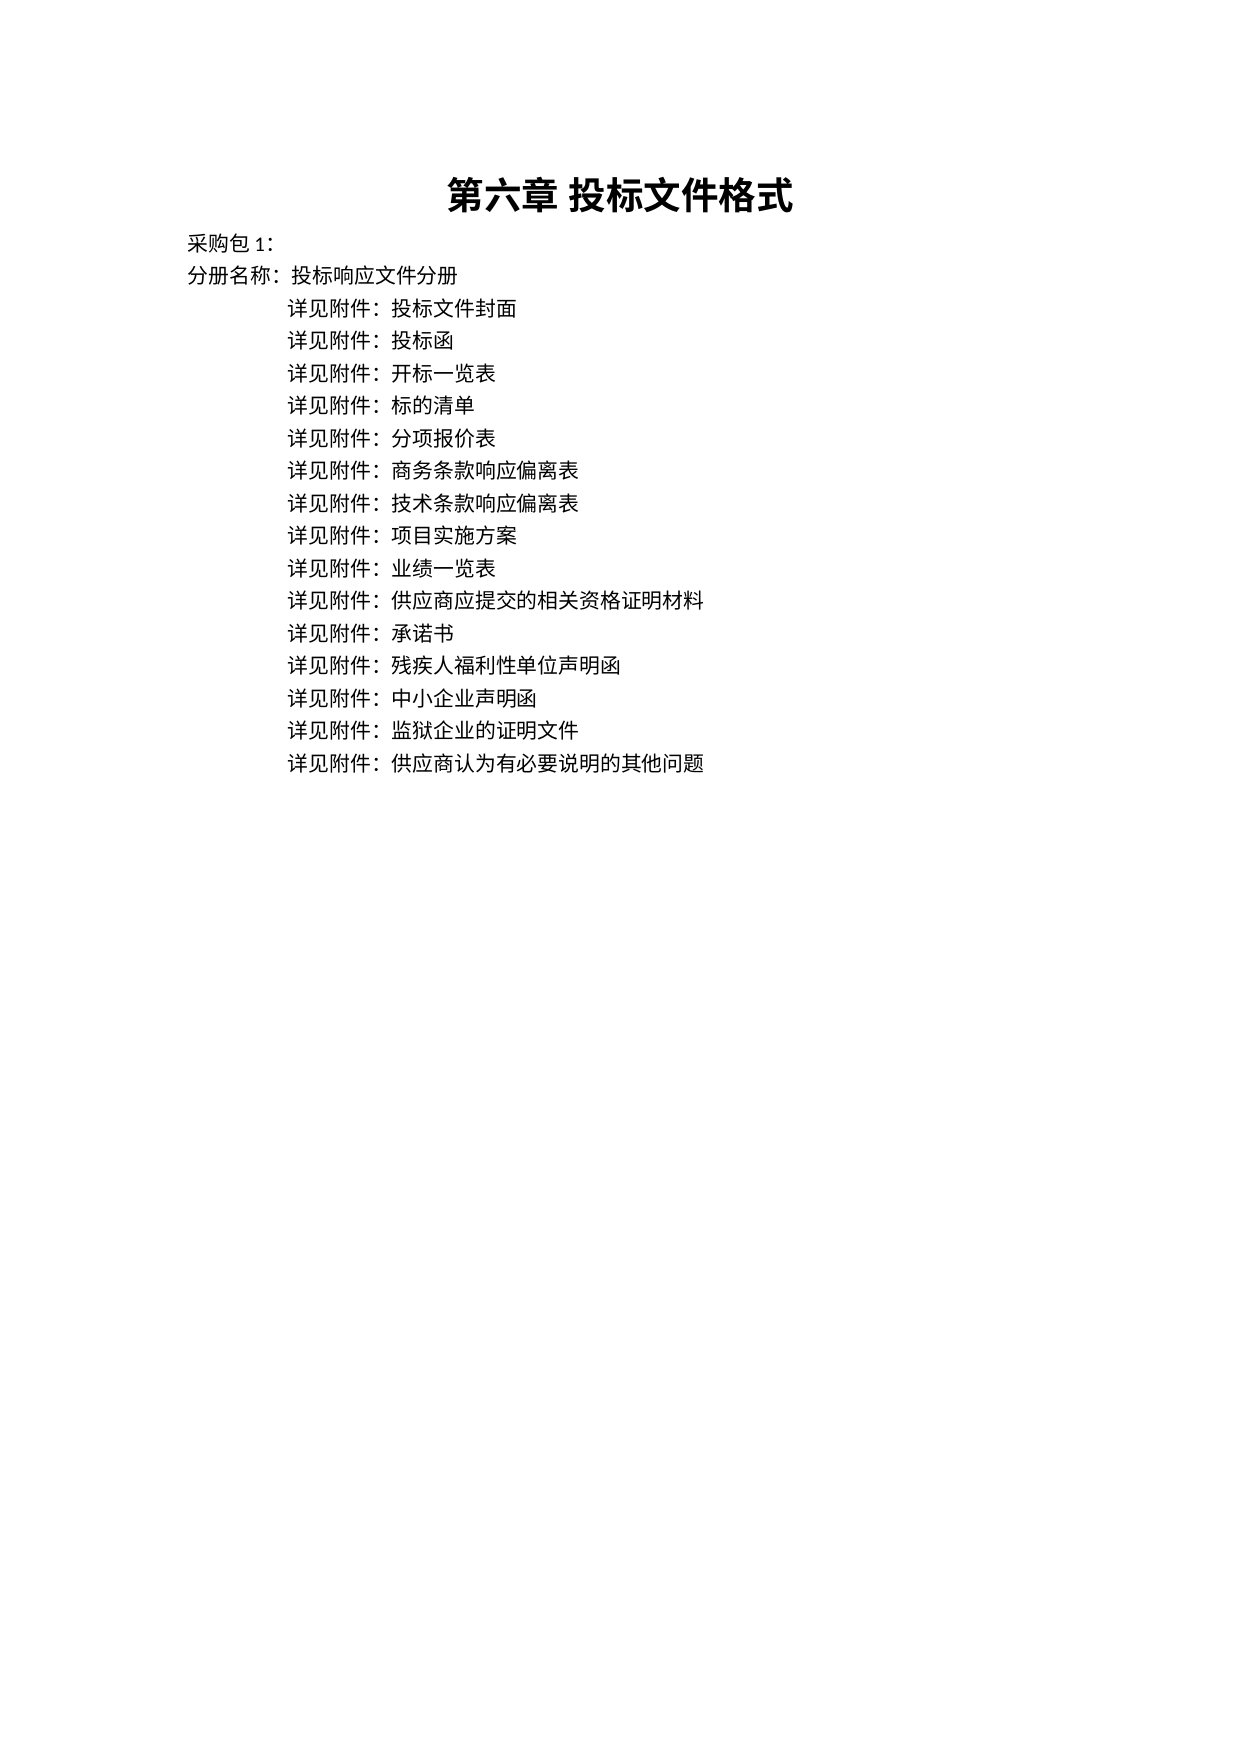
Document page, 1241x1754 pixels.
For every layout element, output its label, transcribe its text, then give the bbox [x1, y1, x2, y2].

text 采购包1： [187, 227, 1053, 259]
text 详见附件：残疾人福利性单位声明函 [187, 649, 1053, 682]
text 详见附件：商务条款响应偏离表 [187, 454, 1053, 487]
text 第六章 投标文件格式 [187, 162, 1053, 227]
text 详见附件：投标文件封面 [187, 292, 1053, 324]
text 详见附件：标的清单 [187, 389, 1053, 422]
text 详见附件：承诺书 [187, 617, 1053, 649]
text 详见附件：中小企业声明函 [187, 682, 1053, 714]
text 详见附件：投标函 [187, 324, 1053, 357]
text 详见附件：开标一览表 [187, 357, 1053, 389]
text 分册名称：投标响应文件分册 [187, 259, 1053, 292]
text 详见附件：监狱企业的证明文件 [187, 714, 1053, 747]
text 详见附件：业绩一览表 [187, 552, 1053, 584]
text 详见附件：供应商认为有必要说明的其他问题 [187, 747, 1053, 779]
text 详见附件：分项报价表 [187, 422, 1053, 454]
text 详见附件：技术条款响应偏离表 [187, 487, 1053, 519]
text 详见附件：供应商应提交的相关资格证明材料 [187, 584, 1053, 617]
text 详见附件：项目实施方案 [187, 519, 1053, 552]
